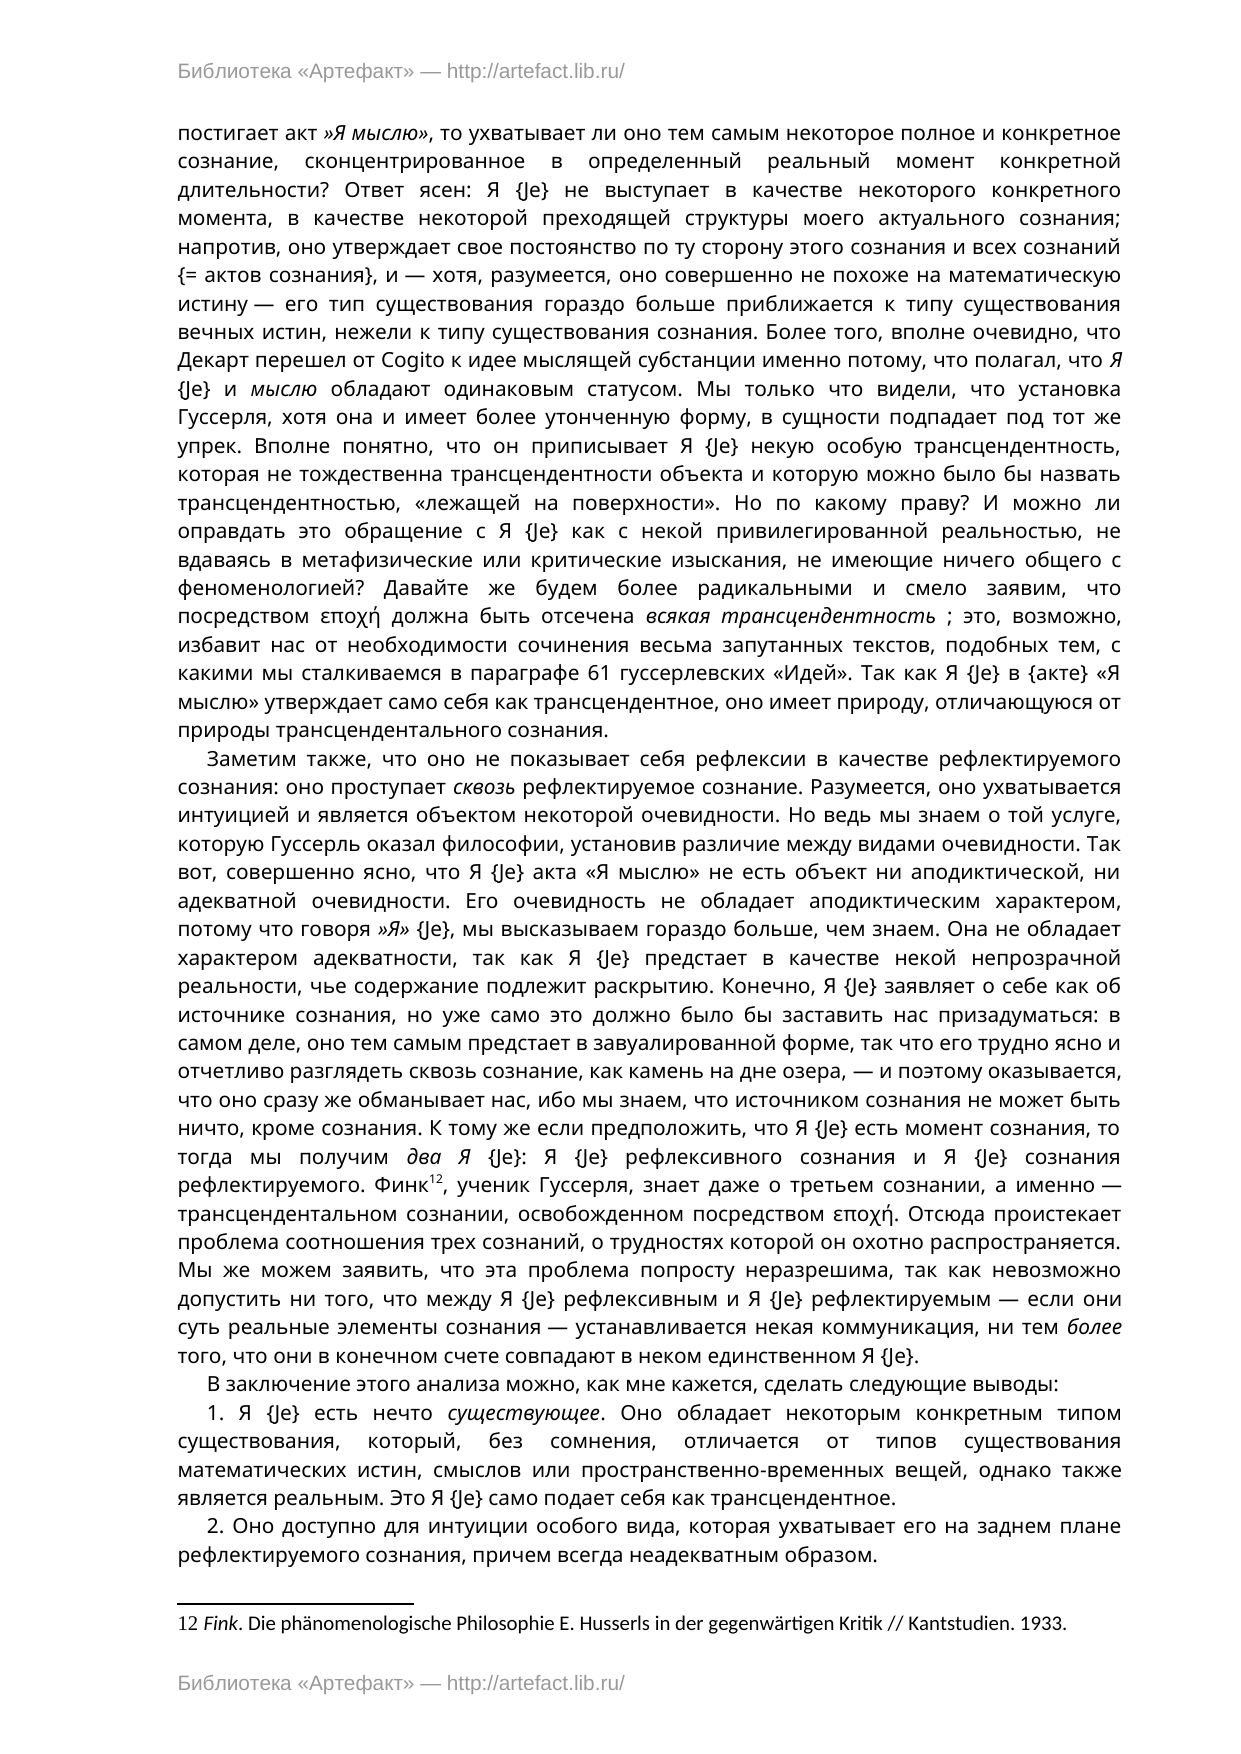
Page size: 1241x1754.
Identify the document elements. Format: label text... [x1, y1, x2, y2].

text В заключение этого анализа можно, как мне кажется, сделать следующие выводы: [177, 1369, 1122, 1398]
text 2. Оно доступно для интуиции особого вида, которая ухватывает его на заднем плане рефлектируемого сознания, причем всегда неадекватным образом. [177, 1512, 1122, 1568]
text 1. Я {Je} есть нечто существующее. Оно обладает некоторым конкретным типом существования, который, без сомнения, отличается от типов существования математических истин, смыслов или пространственно-временных вещей, однако также является реальным. Это Я {Je} само подает себя как трансцендентное. [177, 1398, 1122, 1512]
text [177, 118, 1122, 744]
text Заметим также, что оно не показывает себя рефлексии в качестве рефлектируемого сознания: оно проступает сквозь рефлектируемое сознание. Разумеется, оно ухватывается интуицией и является объектом некоторой очевидности. Но ведь мы знаем о той услуге, которую Гуссерль оказал философии, установив различие между видами очевидности. Так вот, совершенно ясно, что Я {Je} акта «Я мыслю» не есть объект ни аподиктической, ни адекватной очевидности. Его очевидность не обладает аподиктическим характером, потому что говоря »Я» {Je}, мы высказываем гораздо больше, чем знаем. Она не обладает характером адекватности, так как Я {Je} предстает в качестве некой непрозрачной реальности, чье содержание подлежит раскрытию. Конечно, Я {Je} заявляет о себе как об источнике сознания, но уже само это должно было бы заставить нас призадуматься: в самом деле, оно тем самым предстает в завуалированной форме, так что его трудно ясно и отчетливо разглядеть сквозь сознание, как камень на дне озера, — и поэтому оказывается, что оно сразу же обманывает нас, ибо мы знаем, что источником сознания не может быть ничто, кроме сознания. К тому же если предположить, что Я {Je} есть момент сознания, то тогда мы получим два Я {Je}: Я {Je} рефлексивного сознания и Я {Je} сознания рефлектируемого. Финк, ученик Гуссерля, знает даже о третьем сознании, а именно — трансцендентальном сознании, освобожденном посредством εποχή. Отсюда проистекает проблема соотношения трех сознаний, о трудностях которой он охотно распространяется. Мы же можем заявить, что эта проблема попросту неразрешима, так как невозможно допустить ни того, что между Я {Je} рефлексивным и Я {Je} рефлектируемым — если они суть реальные элементы сознания — устанавливается некая коммуникация, ни тем более того, что они в конечном счете совпадают в неком единственном Я {Je}. [177, 744, 1122, 1369]
